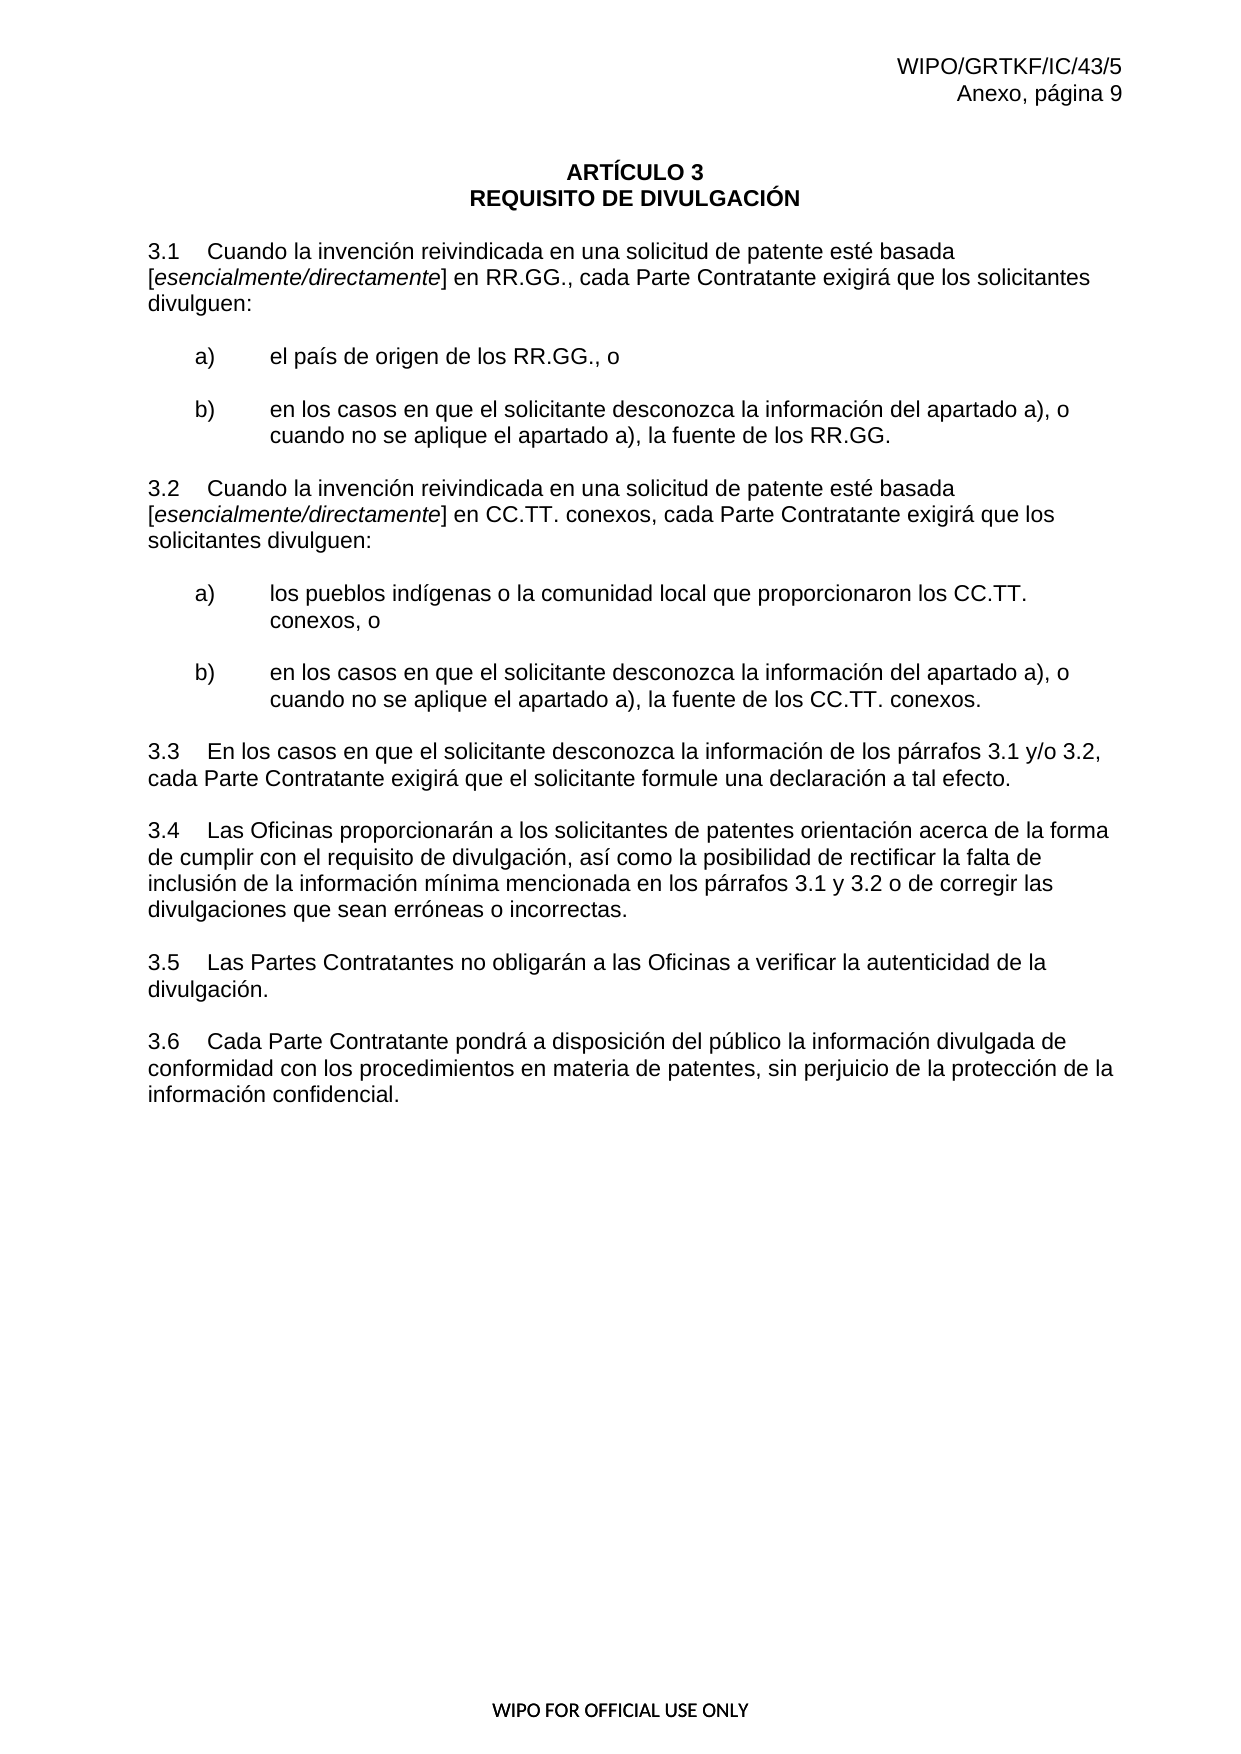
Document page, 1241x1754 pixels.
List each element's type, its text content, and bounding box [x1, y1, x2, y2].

text 3.6 Cada Parte Contratante pondrá a disposición del público la información divulgada de conformidad con los procedimientos en materia de patentes, sin perjuicio de la protección de la información confidencial. [148, 1028, 1122, 1107]
text b) en los casos en que el solicitante desconozca la información del apartado a), o cuando no se aplique el apartado a), la fuente de los CC.TT. conexos. [194, 659, 1122, 712]
text ARTÍCULO 3 [148, 158, 1122, 185]
text 3.2 Cuando la invención reivindicada en una solicitud de patente esté basada [esencialmente/directamente] en CC.TT. conexos, cada Parte Contratante exigirá que los solicitantes divulguen: [148, 475, 1122, 554]
text a) los pueblos indígenas o la comunidad local que proporcionaron los CC.TT. conexos, o [194, 580, 1122, 633]
text 3.5 Las Partes Contratantes no obligarán a las Oficinas a verificar la autenticidad de la divulgación. [148, 949, 1122, 1002]
list en los casos en que el solicitante desconozca la información del apartado a), o cuando no se aplique el apartado a), la fuente de los RR.GG. [194, 396, 1122, 448]
text 3.3 En los casos en que el solicitante desconozca la información de los párrafos 3.1 y/o 3.2, cada Parte Contratante exigirá que el solicitante formule una declaración a tal efecto. [148, 738, 1122, 791]
text 3.4 Las Oficinas proporcionarán a los solicitantes de patentes orientación acerca de la forma de cumplir con el requisito de divulgación, así como la posibilidad de rectificar la falta de inclusión de la información mínima mencionada en los párrafos 3.1 y 3.2 o de corregir las divulgaciones que sean erróneas o incorrectas. [148, 817, 1122, 923]
list el país de origen de los RR.GG., o [194, 343, 1122, 369]
text REQUISITO DE DIVULGACIÓN [148, 185, 1122, 211]
text 3.1 Cuando la invención reivindicada en una solicitud de patente esté basada [esencialmente/directamente] en RR.GG., cada Parte Contratante exigirá que los solicitantes divulguen: [148, 238, 1122, 317]
